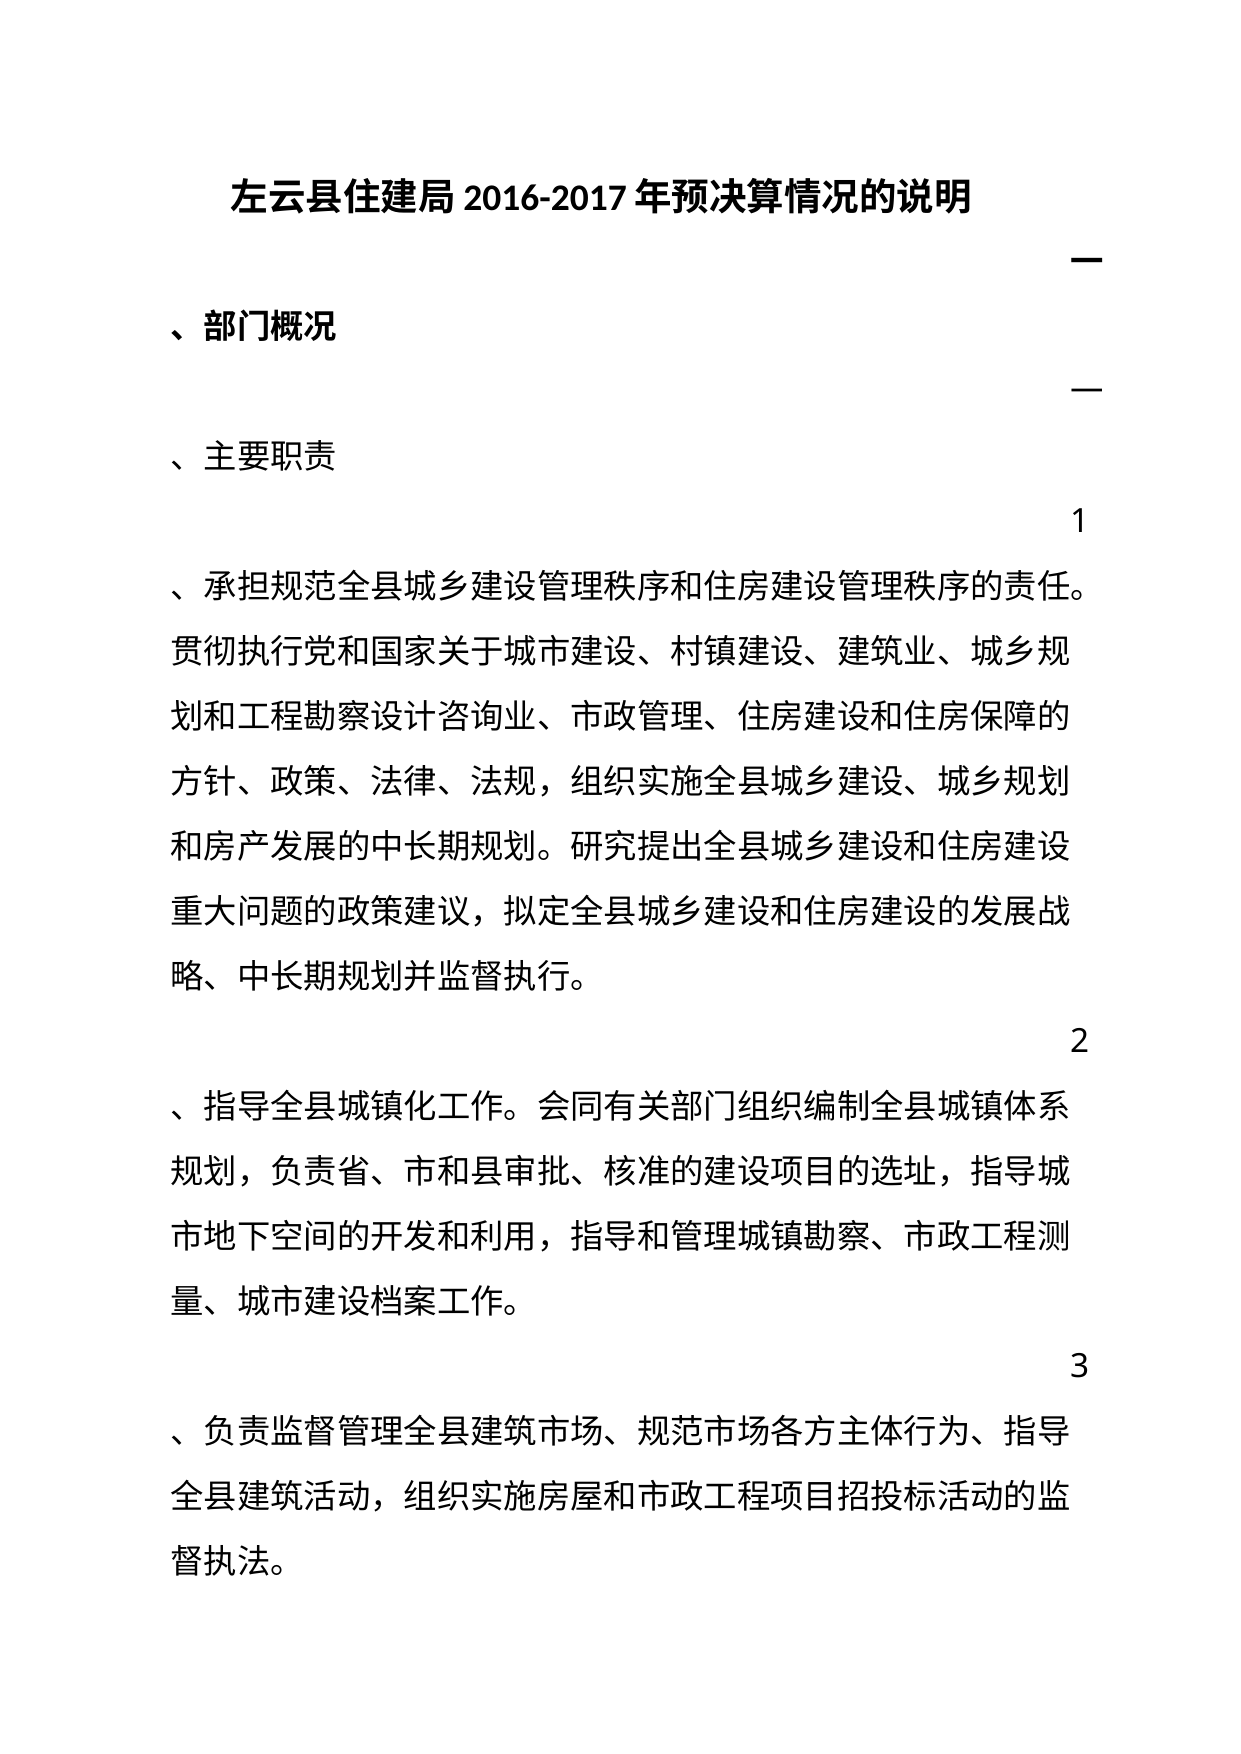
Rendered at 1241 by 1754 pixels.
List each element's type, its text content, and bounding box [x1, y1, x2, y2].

text 2、指导全县城镇化工作。会同有关部门组织编制全县城镇体系规划，负责省、市和县审批、核准的建设项目的选址，指导城市地下空间的开发和利用，指导和管理城镇勘察、市政工程测量、城市建设档案工作。 [170, 1007, 1070, 1332]
text 一、主要职责 [170, 357, 1070, 487]
text 一、部门概况 [170, 227, 1070, 357]
text 左云县住建局2016-2017年预决算情况的说明 [170, 162, 1070, 227]
text 3、负责监督管理全县建筑市场、规范市场各方主体行为、指导全县建筑活动，组织实施房屋和市政工程项目招投标活动的监督执法。 [170, 1332, 1070, 1592]
text 1、承担规范全县城乡建设管理秩序和住房建设管理秩序的责任。贯彻执行党和国家关于城市建设、村镇建设、建筑业、城乡规划和工程勘察设计咨询业、市政管理、住房建设和住房保障的方针、政策、法律、法规，组织实施全县城乡建设、城乡规划和房产发展的中长期规划。研究提出全县城乡建设和住房建设重大问题的政策建议，拟定全县城乡建设和住房建设的发展战略、中长期规划并监督执行。 [170, 487, 1070, 1007]
